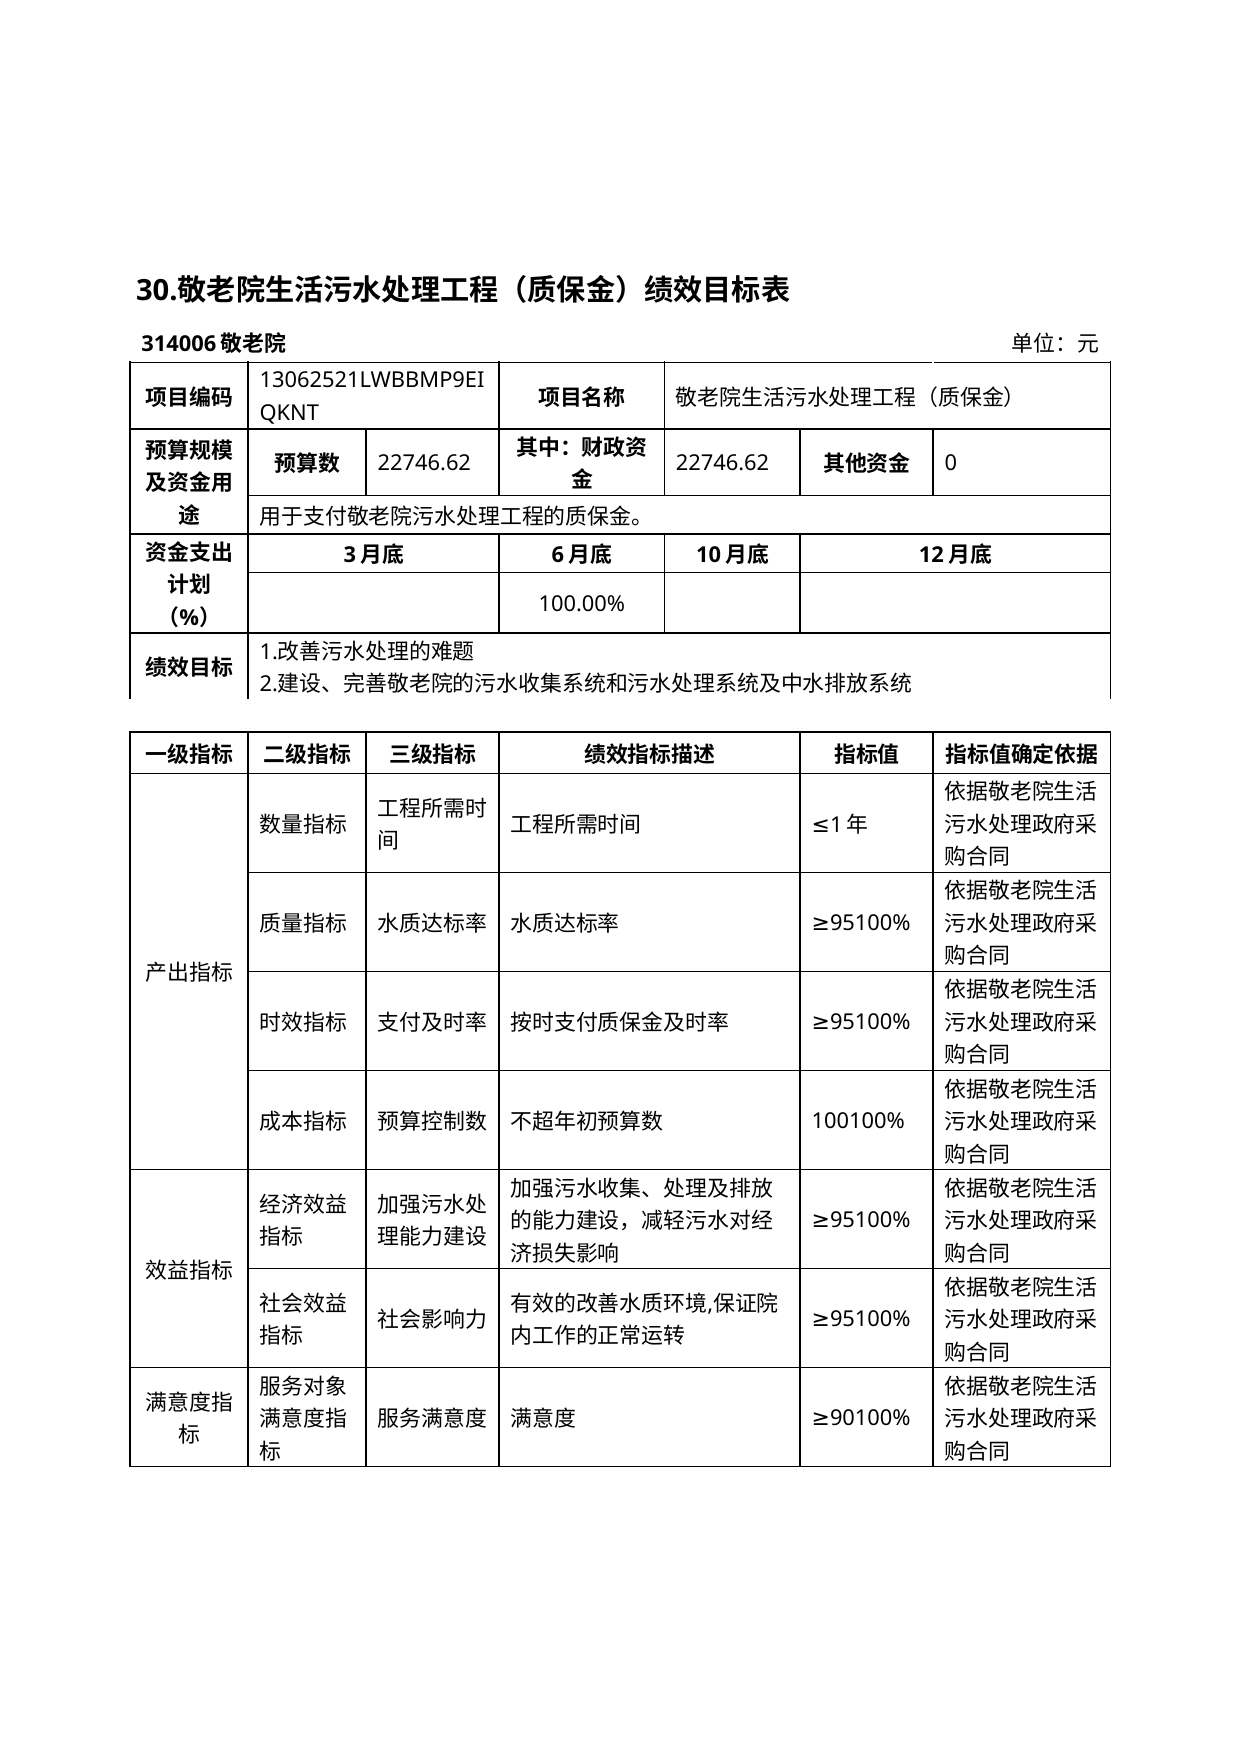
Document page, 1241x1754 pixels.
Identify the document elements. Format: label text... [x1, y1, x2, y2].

table_cell 敬老院生活污水处理工程（质保金） [665, 363, 1110, 428]
table_cell 22746.62 [367, 430, 498, 494]
table_cell 经济效益指标 [249, 1170, 365, 1268]
table_cell ≥90100% [801, 1368, 932, 1466]
table_cell 其他资金 [801, 430, 932, 494]
table_cell 依据敬老院生活污水处理政府采购合同 [934, 1368, 1110, 1466]
table_cell 质量指标 [249, 873, 365, 971]
table_header 三级指标 [367, 733, 498, 772]
table_header 二级指标 [249, 733, 365, 772]
table_cell 水质达标率 [500, 873, 799, 971]
table_cell 0 [934, 430, 1110, 494]
table_cell 满意度 [500, 1368, 799, 1466]
table_cell ≥95100% [801, 1269, 932, 1367]
table_cell 加强污水处理能力建设 [367, 1170, 498, 1268]
table_header 一级指标 [131, 733, 247, 772]
table_cell 依据敬老院生活污水处理政府采购合同 [934, 1071, 1110, 1169]
table_cell 支付及时率 [367, 972, 498, 1069]
table_cell [665, 573, 799, 632]
table_cell 水质达标率 [367, 873, 498, 971]
table_cell 依据敬老院生活污水处理政府采购合同 [934, 1170, 1110, 1268]
table_cell 6月底 [500, 535, 664, 571]
table_cell 服务对象满意度指标 [249, 1368, 365, 1466]
table_cell 服务满意度 [367, 1368, 498, 1466]
table_cell 项目编码 [131, 363, 247, 428]
table_cell ≥95100% [801, 972, 932, 1069]
table_cell 依据敬老院生活污水处理政府采购合同 [934, 774, 1110, 871]
table_cell ≤1年 [801, 774, 932, 871]
table_cell 12月底 [801, 535, 1110, 571]
table_cell 时效指标 [249, 972, 365, 1069]
table_cell 13062521LWBBMP9EIQKNT [249, 363, 498, 428]
table_cell 绩效目标 [131, 634, 247, 698]
table_cell 依据敬老院生活污水处理政府采购合同 [934, 873, 1110, 971]
table_cell 依据敬老院生活污水处理政府采购合同 [934, 1269, 1110, 1367]
table_cell 不超年初预算数 [500, 1071, 799, 1169]
table_cell 工程所需时间 [367, 774, 498, 871]
table_cell 有效的改善水质环境,保证院内工作的正常运转 [500, 1269, 799, 1367]
table_cell 3月底 [249, 535, 498, 571]
table_cell 加强污水收集、处理及排放的能力建设，减轻污水对经济损失影响 [500, 1170, 799, 1268]
table_cell 产出指标 [131, 774, 247, 1169]
table_header 指标值确定依据 [934, 733, 1110, 772]
table_cell ≥95100% [801, 1170, 932, 1268]
table_cell 100100% [801, 1071, 932, 1169]
table_cell 预算规模及资金用途 [131, 430, 247, 533]
table_cell 用于支付敬老院污水处理工程的质保金。 [249, 496, 1110, 533]
table_cell 资金支出计划（%） [131, 535, 247, 632]
table_cell 按时支付质保金及时率 [500, 972, 799, 1069]
table_cell 其中：财政资金 [500, 430, 664, 494]
table_cell 项目名称 [500, 363, 664, 428]
table_cell 效益指标 [131, 1170, 247, 1367]
table_cell 社会效益指标 [249, 1269, 365, 1367]
table_cell 100.00% [500, 573, 664, 632]
table_cell 工程所需时间 [500, 774, 799, 871]
table_header 指标值 [801, 733, 932, 772]
table_header 绩效指标描述 [500, 733, 799, 772]
table_cell 数量指标 [249, 774, 365, 871]
table_header 314006敬老院 [131, 322, 932, 361]
text 30.敬老院生活污水处理工程（质保金）绩效目标表 [136, 255, 1104, 320]
table_cell 预算控制数 [367, 1071, 498, 1169]
table_cell 1.改善污水处理的难题 2.建设、完善敬老院的污水收集系统和污水处理系统及中水排放系统 [249, 634, 1110, 698]
table_cell 10月底 [665, 535, 799, 571]
table_cell ≥95100% [801, 873, 932, 971]
table_cell 预算数 [249, 430, 365, 494]
table_cell [801, 573, 1110, 632]
table_header 单位：元 [934, 322, 1110, 361]
table_cell 满意度指标 [131, 1368, 247, 1466]
table_cell [249, 573, 498, 632]
table_cell 社会影响力 [367, 1269, 498, 1367]
table_cell 成本指标 [249, 1071, 365, 1169]
table_cell 依据敬老院生活污水处理政府采购合同 [934, 972, 1110, 1069]
table_cell 22746.62 [665, 430, 799, 494]
